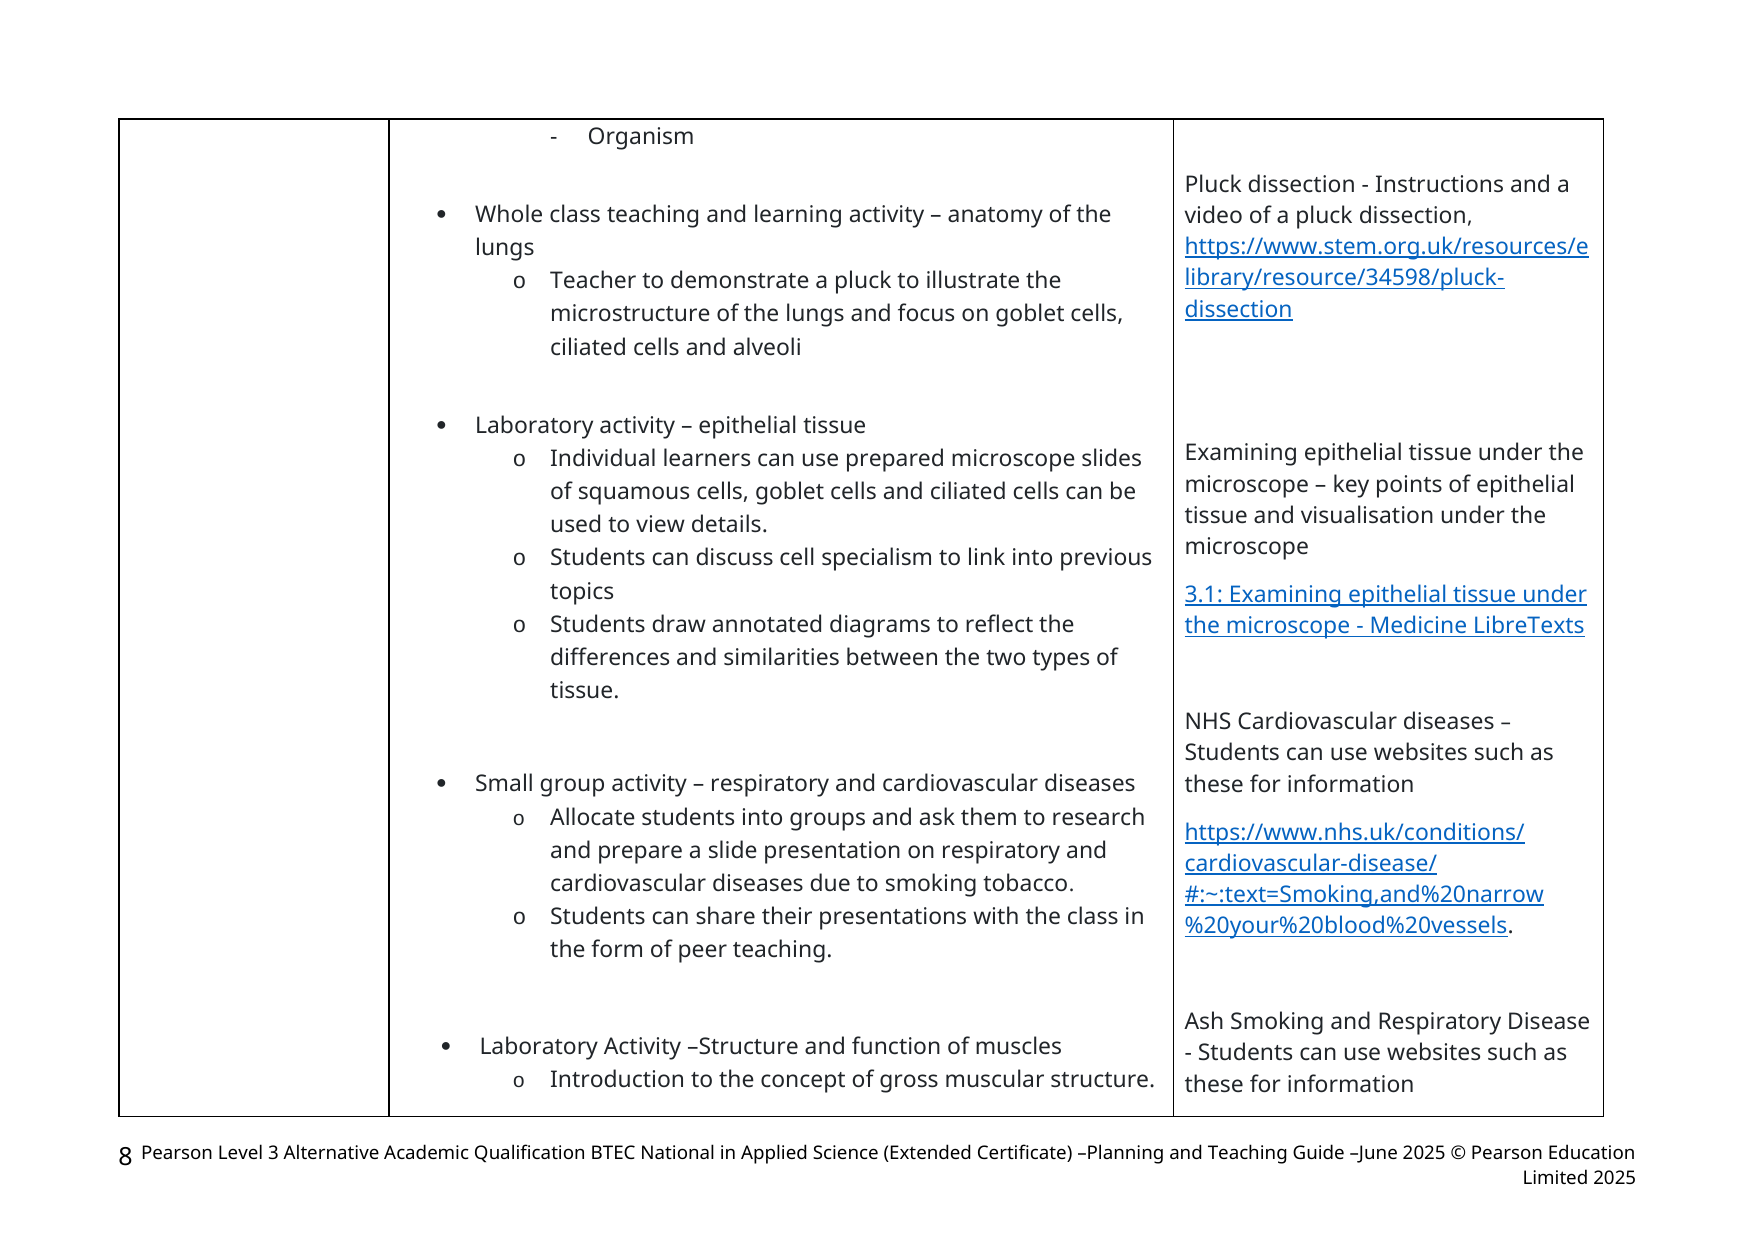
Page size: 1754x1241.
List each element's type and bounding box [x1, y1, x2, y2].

table_cell [120, 120, 388, 1116]
table_cell [390, 120, 1173, 1116]
table_cell [1174, 120, 1603, 1116]
